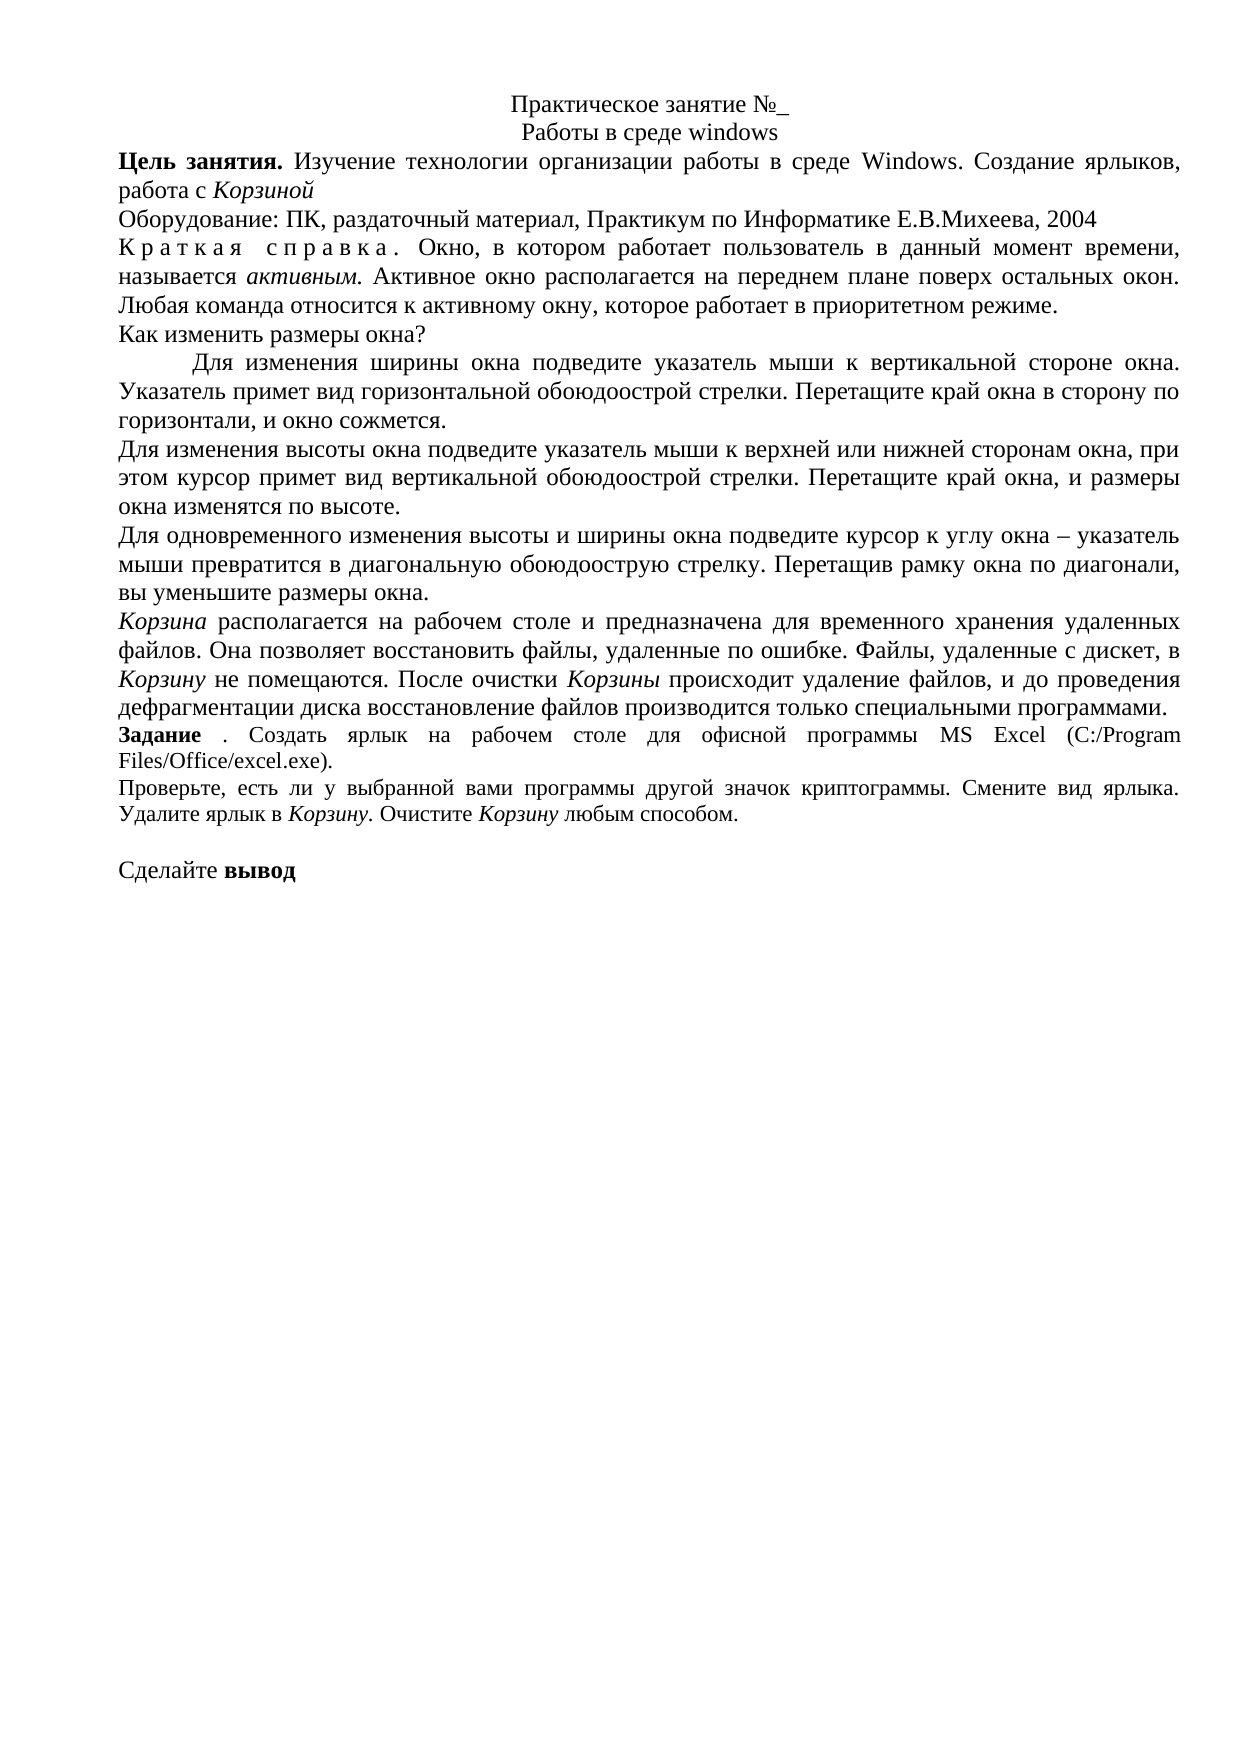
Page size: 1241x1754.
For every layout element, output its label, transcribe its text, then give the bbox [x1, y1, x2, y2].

text Для изменения высоты окна подведите указатель мыши к верхней или нижней сторонам окна, при этом курсор примет вид вертикальной обоюдоострой стрелки. Перетащите край окна, и размеры окна изменятся по высоте. [118, 434, 1181, 520]
text Работы в среде windows [118, 117, 1181, 146]
text Краткая справка. Окно, в котором работает пользователь в данный момент времени, называется активным. Активное окно располагается на переднем плане поверх остальных окон. Любая команда относится к активному окну, которое работает в приоритетном режиме. [118, 232, 1181, 319]
text Задание . Создать ярлык на рабочем столе для офисной программы MS Excel (C:/Program Files/Office/excel.exe). [118, 721, 1181, 774]
text Корзина располагается на рабочем столе и предназначена для временного хранения удаленных файлов. Она позволяет восстановить файлы, удаленные по ошибке. Файлы, удаленные с дискет, в Корзину не помещаются. После очистки Корзины происходит удаление файлов, и до проведения дефрагментации диска восстановление файлов производится только специальными программами. [118, 606, 1181, 721]
text Как изменить размеры окна? [118, 319, 1181, 347]
text Для одновременного изменения высоты и ширины окна подведите курсор к углу окна – указатель мыши превратится в диагональную обоюдоострую стрелку. Перетащив рамку окна по диагонали, вы уменьшите размеры окна. [118, 520, 1181, 606]
text Для изменения ширины окна подведите указатель мыши к вертикальной стороне окна. Указатель примет вид горизонтальной обоюдоострой стрелки. Перетащите край окна в сторону по горизонтали, и окно сожмется. [118, 347, 1181, 434]
text Оборудование: ПК, раздаточный материал, Практикум по Информатике Е.В.Михеева, 2004 [118, 204, 1181, 232]
text Практическое занятие №_ [118, 89, 1181, 117]
text Проверьте, есть ли у выбранной вами программы другой значок криптограммы. Смените вид ярлыка. Удалите ярлык в Корзину. Очистите Корзину любым способом. [118, 774, 1181, 827]
text Цель занятия. Изучение технологии организации работы в среде Windows. Создание ярлыков, работа с Корзиной [118, 146, 1181, 204]
text Сделайте вывод [118, 855, 1181, 884]
